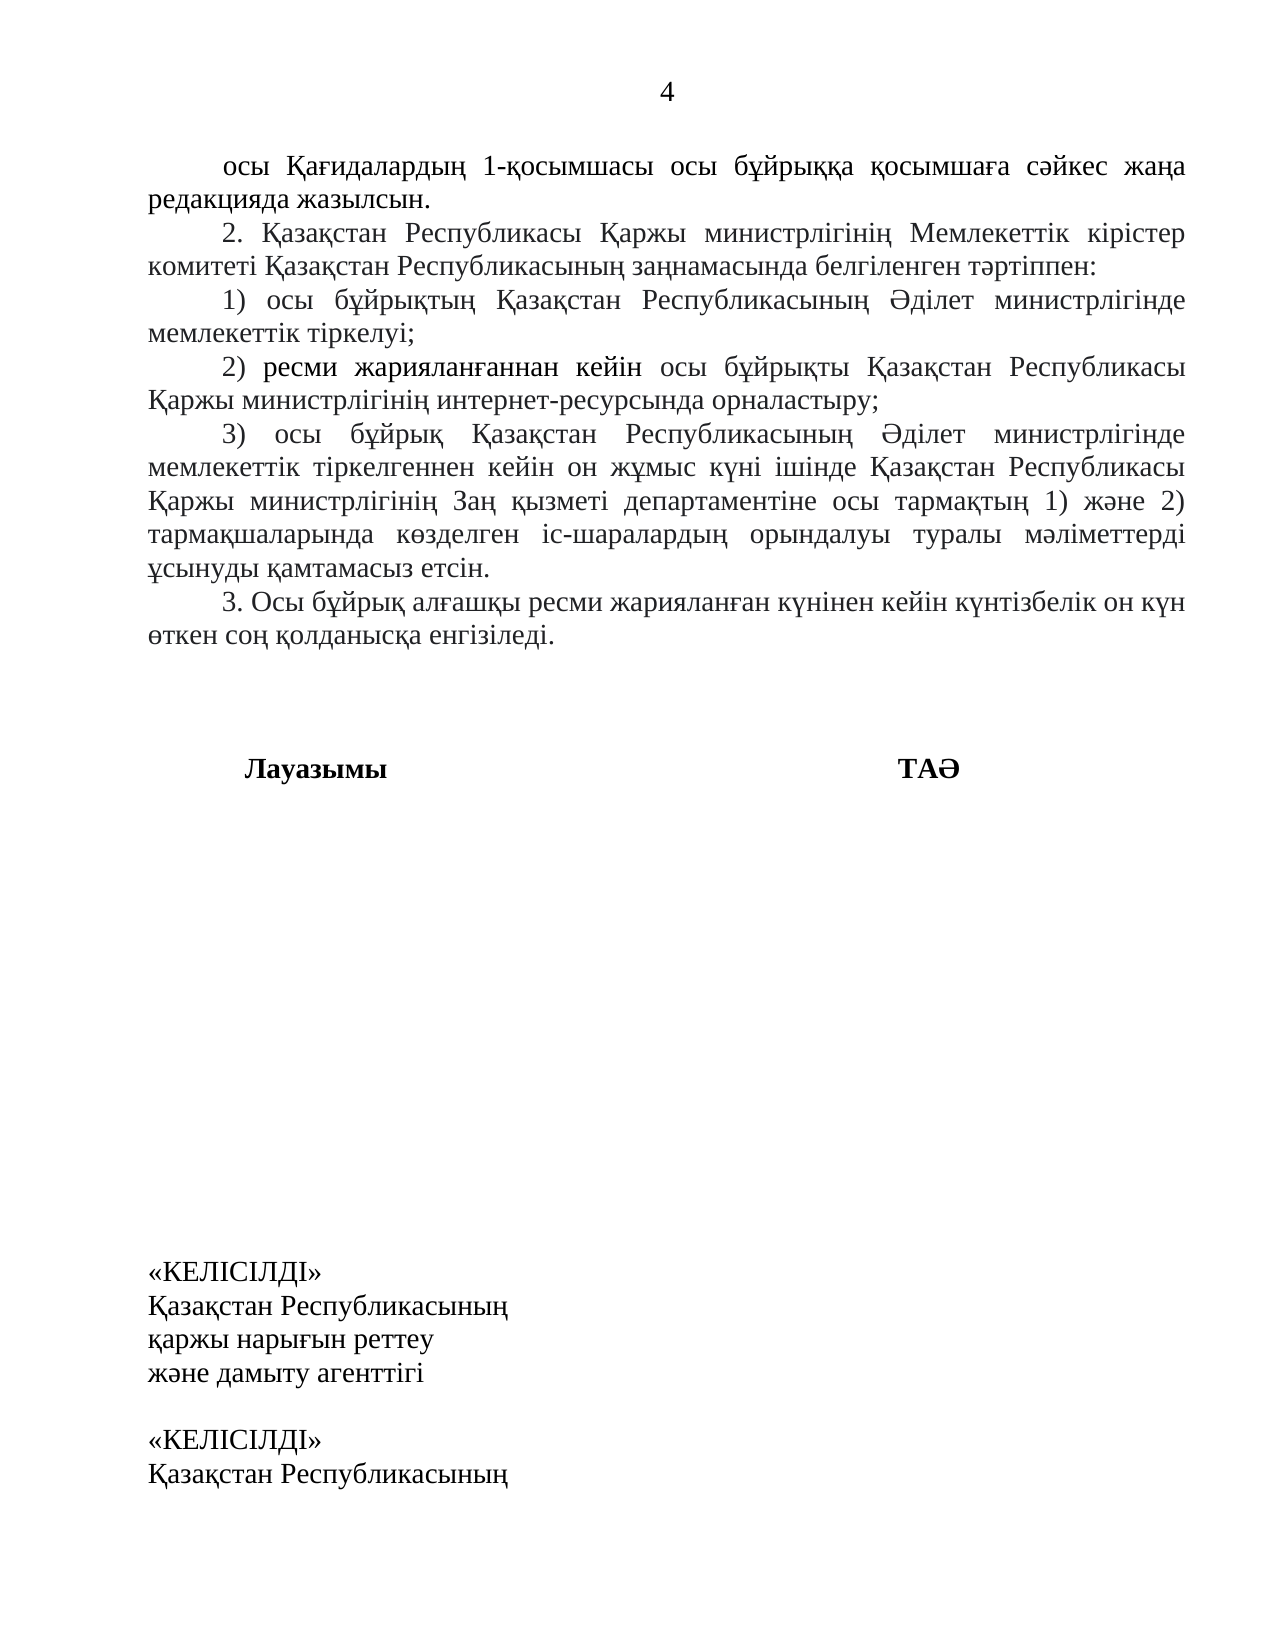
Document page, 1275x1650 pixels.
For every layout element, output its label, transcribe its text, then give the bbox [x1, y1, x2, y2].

text және дамыту агенттігі [148, 1355, 1186, 1389]
text осы Қағидалардың 1-қосымшасы осы бұйрыққа қосымшаға сәйкес жаңа редакцияда жазылсын. [148, 148, 1186, 215]
text 2. Қазақстан Республикасы Қаржы министрлігінің Мемлекеттік кірістер комитеті Қазақстан Республикасының заңнамасында белгіленген тәртіппен: [148, 215, 1186, 282]
text Қазақстан Республикасының [148, 1288, 1186, 1322]
text Қазақстан Республикасының [148, 1456, 1186, 1489]
text 3. Осы бұйрық алғашқы ресми жарияланған күнінен кейін күнтізбелік он күн өткен соң қолданысқа енгізіледі. [148, 584, 1186, 651]
text «КЕЛІСІЛДІ» [148, 1422, 1186, 1456]
text 2) ресми жарияланғаннан кейін осы бұйрықты Қазақстан Республикасы Қаржы министрлігінің интернет-ресурсында орналастыру; [148, 349, 1186, 416]
text 1) осы бұйрықтың Қазақстан Республикасының Әділет министрлігінде мемлекеттік тіркелуі; [148, 282, 1186, 349]
text «КЕЛІСІЛДІ» [148, 1254, 1186, 1288]
text 3) осы бұйрық Қазақстан Республикасының Әділет министрлігінде мемлекеттік тіркелгеннен кейін он жұмыс күні ішінде Қазақстан Республикасы Қаржы министрлігінің Заң қызметі департаментіне осы тармақтың 1) және 2) тармақшаларында көзделген іс-шаралардың орындалуы туралы мәліметтерді ұсынуды қамтамасыз етсін. [148, 416, 1186, 584]
text қаржы нарығын реттеу [148, 1322, 1186, 1355]
text Лауазымы ТАӘ [223, 751, 1186, 785]
